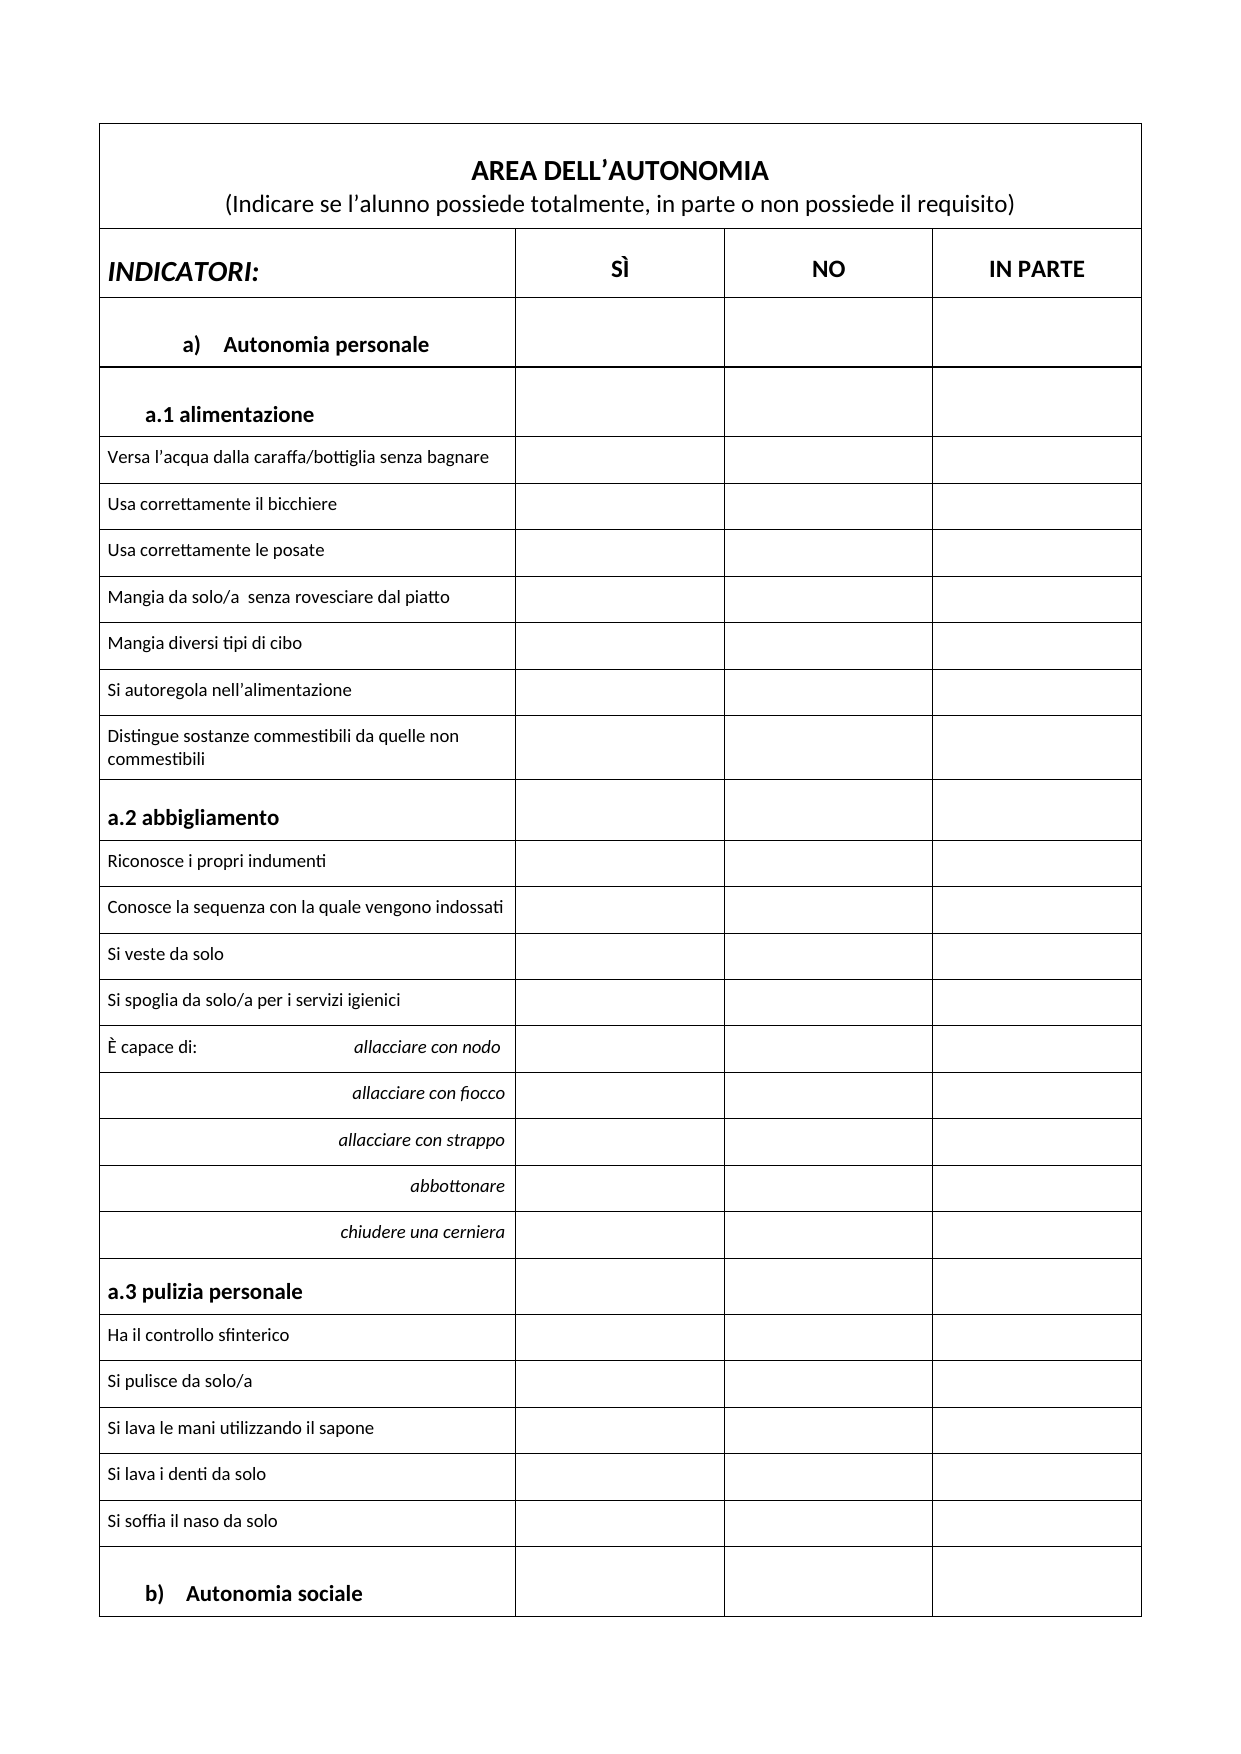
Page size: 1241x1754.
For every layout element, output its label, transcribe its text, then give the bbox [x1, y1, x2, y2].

table_cell [725, 298, 932, 366]
table_cell Si veste da solo [100, 934, 515, 979]
table_cell Si spoglia da solo/a per i servizi igienici [100, 980, 515, 1025]
table_cell [516, 887, 724, 932]
table_cell [933, 980, 1141, 1025]
table_cell Conosce la sequenza con la quale vengono indossati [100, 887, 515, 932]
table_cell [516, 1361, 724, 1407]
table_cell [516, 1501, 724, 1546]
table_cell [516, 1026, 724, 1072]
table_cell Si pulisce da solo/a [100, 1361, 515, 1407]
table_cell [933, 934, 1141, 979]
table_cell [516, 780, 724, 839]
table_cell [516, 980, 724, 1025]
table_cell [933, 1454, 1141, 1499]
table_cell Mangia da solo/a senza rovesciare dal piatto [100, 577, 515, 622]
table_cell Si lava le mani utilizzando il sapone [100, 1408, 515, 1453]
table_cell [933, 1501, 1141, 1546]
table_cell [725, 623, 932, 668]
table_cell a.2 abbigliamento [100, 780, 515, 839]
table_cell [516, 1259, 724, 1314]
table_cell [516, 530, 724, 576]
table_cell Usa correttamente le posate [100, 530, 515, 576]
table_cell [516, 716, 724, 778]
table_cell [933, 716, 1141, 778]
table_cell Si lava i denti da solo [100, 1454, 515, 1499]
table_cell [516, 1166, 724, 1211]
table_cell Mangia diversi tipi di cibo [100, 623, 515, 668]
table_cell [725, 1073, 932, 1118]
table_cell [933, 1026, 1141, 1072]
table_cell INDICATORI: [100, 229, 515, 297]
table_cell [725, 484, 932, 529]
table_cell [516, 298, 724, 366]
table_cell [725, 1361, 932, 1407]
table_cell [725, 1547, 932, 1616]
table_cell [725, 670, 932, 715]
table_cell [725, 980, 932, 1025]
table_cell [933, 530, 1141, 576]
table_cell Si soffia il naso da solo [100, 1501, 515, 1546]
table_cell [933, 437, 1141, 483]
table_cell [725, 1119, 932, 1165]
table_cell [516, 1408, 724, 1453]
table_cell [725, 1408, 932, 1453]
table_cell [725, 1259, 932, 1314]
table_cell [933, 1166, 1141, 1211]
table_cell [516, 484, 724, 529]
table_cell [725, 841, 932, 886]
table_cell [933, 484, 1141, 529]
table_cell IN PARTE [933, 229, 1141, 297]
table_cell [933, 670, 1141, 715]
table_cell [933, 1073, 1141, 1118]
table_cell [933, 1212, 1141, 1258]
table_cell [516, 577, 724, 622]
table_cell [725, 1501, 932, 1546]
table_cell [725, 1315, 932, 1360]
table_cell abbottonare [100, 1166, 515, 1211]
table_cell Si autoregola nell’alimentazione [100, 670, 515, 715]
table_cell [933, 1547, 1141, 1616]
table_cell allacciare con fiocco [100, 1073, 515, 1118]
table_cell [516, 368, 724, 436]
table_cell SÌ [516, 229, 724, 297]
table_cell [933, 577, 1141, 622]
table_cell [516, 437, 724, 483]
table_cell [516, 670, 724, 715]
table_cell [725, 887, 932, 932]
table_cell [725, 1026, 932, 1072]
table_cell [933, 1315, 1141, 1360]
table_cell [725, 1212, 932, 1258]
table_cell Versa l’acqua dalla caraffa/bottiglia senza bagnare [100, 437, 515, 483]
table_cell [516, 1547, 724, 1616]
table_cell [516, 1212, 724, 1258]
table_cell [725, 1166, 932, 1211]
table_cell [516, 841, 724, 886]
table_cell [933, 887, 1141, 932]
table_cell [933, 841, 1141, 886]
table_cell [725, 716, 932, 778]
table_cell allacciare con strappo [100, 1119, 515, 1165]
table_cell [933, 1119, 1141, 1165]
table_cell [516, 623, 724, 668]
table_cell È capace di: allacciare con nodo [100, 1026, 515, 1072]
table_cell [725, 934, 932, 979]
table_cell [725, 437, 932, 483]
table_cell [933, 1259, 1141, 1314]
table_header AREA DELL’AUTONOMIA (Indicare se l’alunno possiede totalmente, in parte o non possiede il requisito) [100, 124, 1141, 228]
table_cell Riconosce i propri indumenti [100, 841, 515, 886]
table_cell [933, 1361, 1141, 1407]
table_cell chiudere una cerniera [100, 1212, 515, 1258]
table_cell [516, 1119, 724, 1165]
table_cell [933, 368, 1141, 436]
table_cell [933, 780, 1141, 839]
table_cell [725, 1454, 932, 1499]
table_cell Autonomia sociale [100, 1547, 515, 1616]
table_cell [516, 1315, 724, 1360]
table_cell Usa correttamente il bicchiere [100, 484, 515, 529]
table_cell [725, 780, 932, 839]
table_cell [725, 577, 932, 622]
table_cell [933, 1408, 1141, 1453]
table_cell [516, 934, 724, 979]
table_cell a.3 pulizia personale [100, 1259, 515, 1314]
table_cell NO [725, 229, 932, 297]
table_cell Distingue sostanze commestibili da quelle non commestibili [100, 716, 515, 778]
table_cell a.1 alimentazione [100, 368, 515, 436]
table_cell [516, 1454, 724, 1499]
table_cell Autonomia personale [100, 298, 515, 366]
table_cell [933, 298, 1141, 366]
table_cell Ha il controllo sfinterico [100, 1315, 515, 1360]
table_cell [725, 368, 932, 436]
table_cell [933, 623, 1141, 668]
table_cell [725, 530, 932, 576]
table_cell [516, 1073, 724, 1118]
